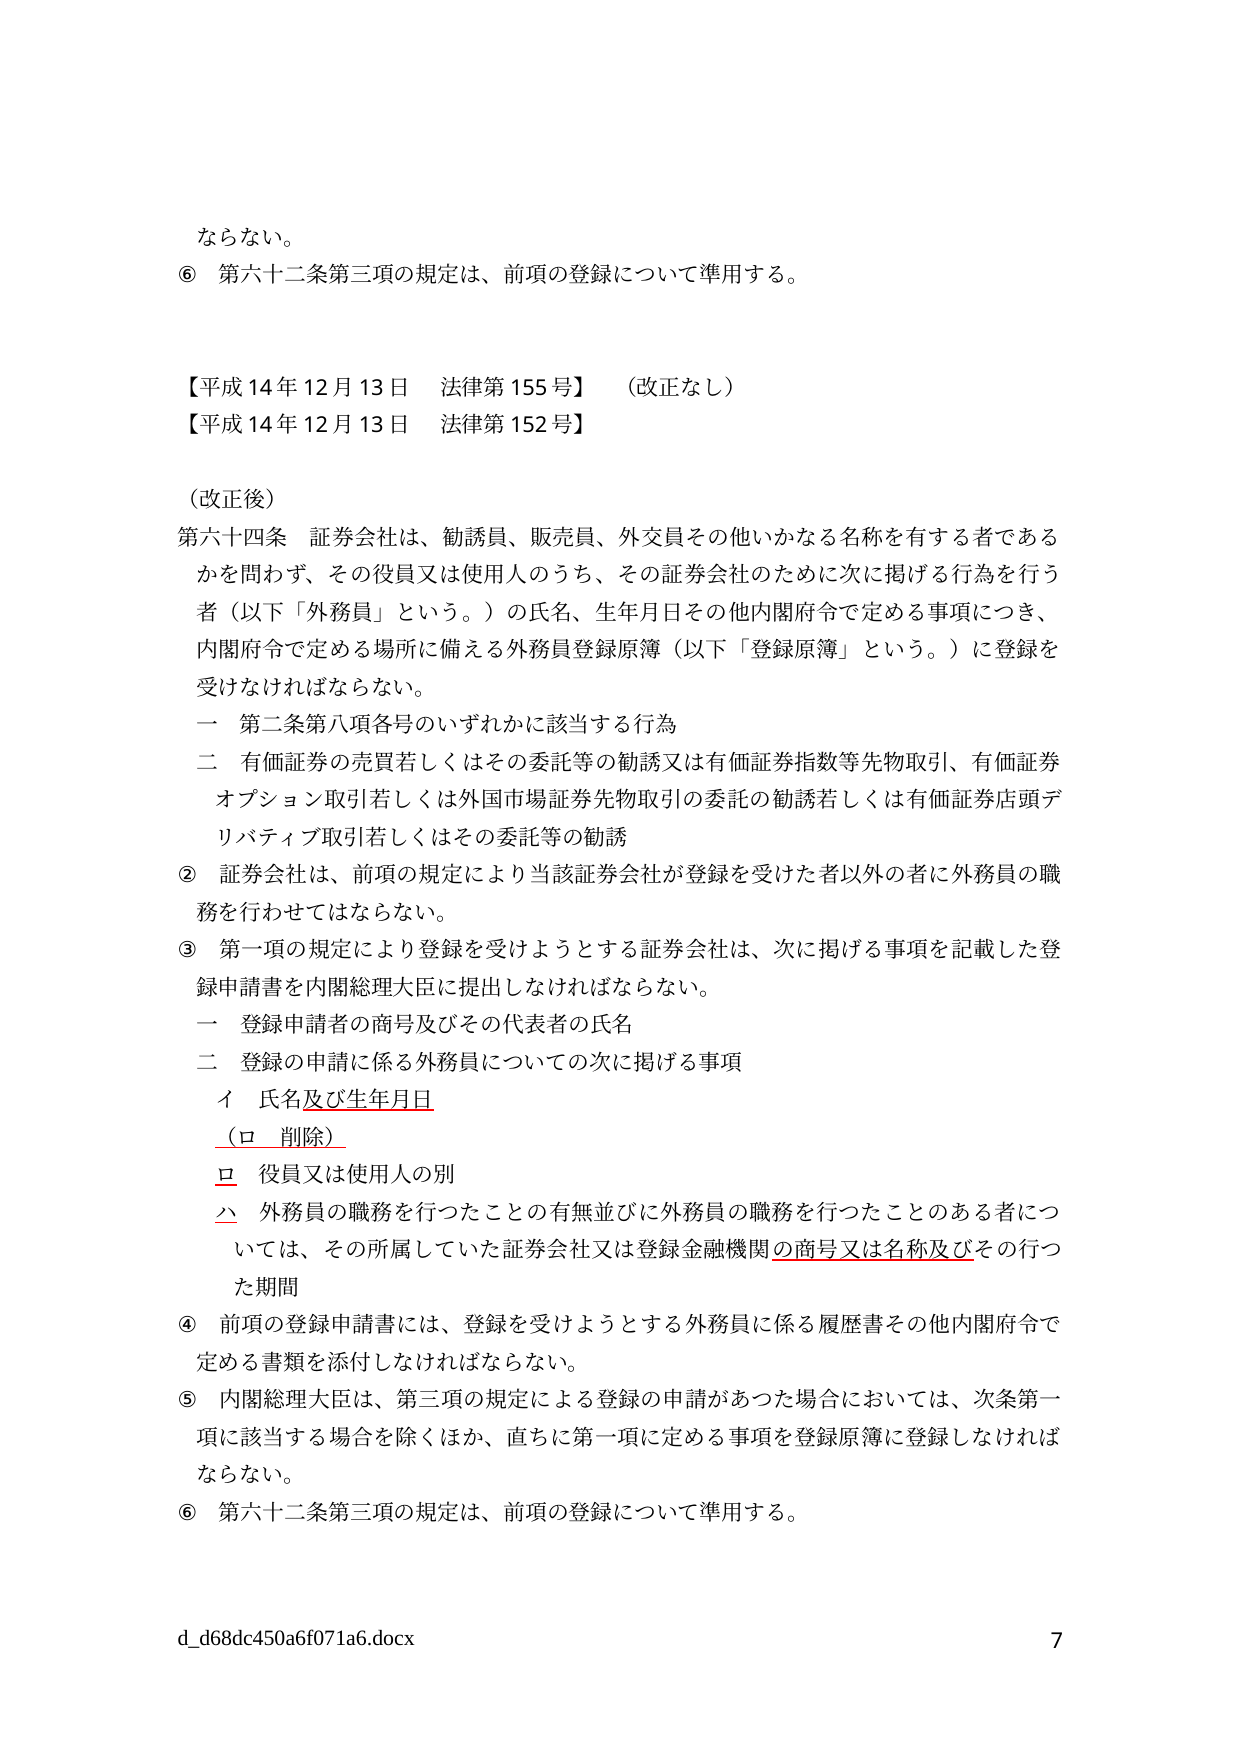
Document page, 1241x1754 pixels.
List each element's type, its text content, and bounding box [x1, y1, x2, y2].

text 【平成14年12月13日 法律第155号】 （改正なし） [177, 367, 1063, 404]
text 一 登録申請者の商号及びその代表者の氏名 [196, 1004, 1063, 1042]
text 【平成14年12月13日 法律第152号】 [177, 404, 1063, 442]
text （ロ 削除） [215, 1117, 1063, 1154]
text ロ 役員又は使用人の別 [215, 1154, 1063, 1192]
text ③ 第一項の規定により登録を受けようとする証券会社は、次に掲げる事項を記載した登録申請書を内閣総理大臣に提出しなければならない。 [177, 929, 1063, 1004]
text ⑥ 第六十二条第三項の規定は、前項の登録について準用する。 [177, 1492, 1063, 1529]
text 二 登録の申請に係る外務員についての次に掲げる事項 [196, 1042, 1063, 1079]
text ⑥ 第六十二条第三項の規定は、前項の登録について準用する。 [177, 254, 1063, 292]
text 第六十四条 証券会社は、勧誘員、販売員、外交員その他いかなる名称を有する者であるかを問わず、その役員又は使用人のうち、その証券会社のために次に掲げる行為を行う者（以下「外務員」という。）の氏名、生年月日その他内閣府令で定める事項につき、内閣府令で定める場所に備える外務員登録原簿（以下「登録原簿」という。）に登録を受けなければならない。 [177, 517, 1063, 704]
text ⑤ 内閣総理大臣は、第三項の規定による登録の申請があつた場合においては、次条第一項に該当する場合を除くほか、直ちに第一項に定める事項を登録原簿に登録しなければならない。 [177, 1379, 1063, 1492]
text ② 証券会社は、前項の規定により当該証券会社が登録を受けた者以外の者に外務員の職務を行わせてはならない。 [177, 854, 1063, 929]
text （改正後） [177, 479, 1063, 517]
text ハ 外務員の職務を行つたことの有無並びに外務員の職務を行つたことのある者については、その所属していた証券会社又は登録金融機関の商号又は名称及びその行つた期間 [215, 1192, 1063, 1304]
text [177, 217, 1063, 254]
text イ 氏名及び生年月日 [215, 1079, 1063, 1117]
text 一 第二条第八項各号のいずれかに該当する行為 [196, 704, 1063, 742]
text ④ 前項の登録申請書には、登録を受けようとする外務員に係る履歴書その他内閣府令で定める書類を添付しなければならない。 [177, 1304, 1063, 1379]
text 二 有価証券の売買若しくはその委託等の勧誘又は有価証券指数等先物取引、有価証券オプション取引若しくは外国市場証券先物取引の委託の勧誘若しくは有価証券店頭デリバティブ取引若しくはその委託等の勧誘 [196, 742, 1063, 854]
